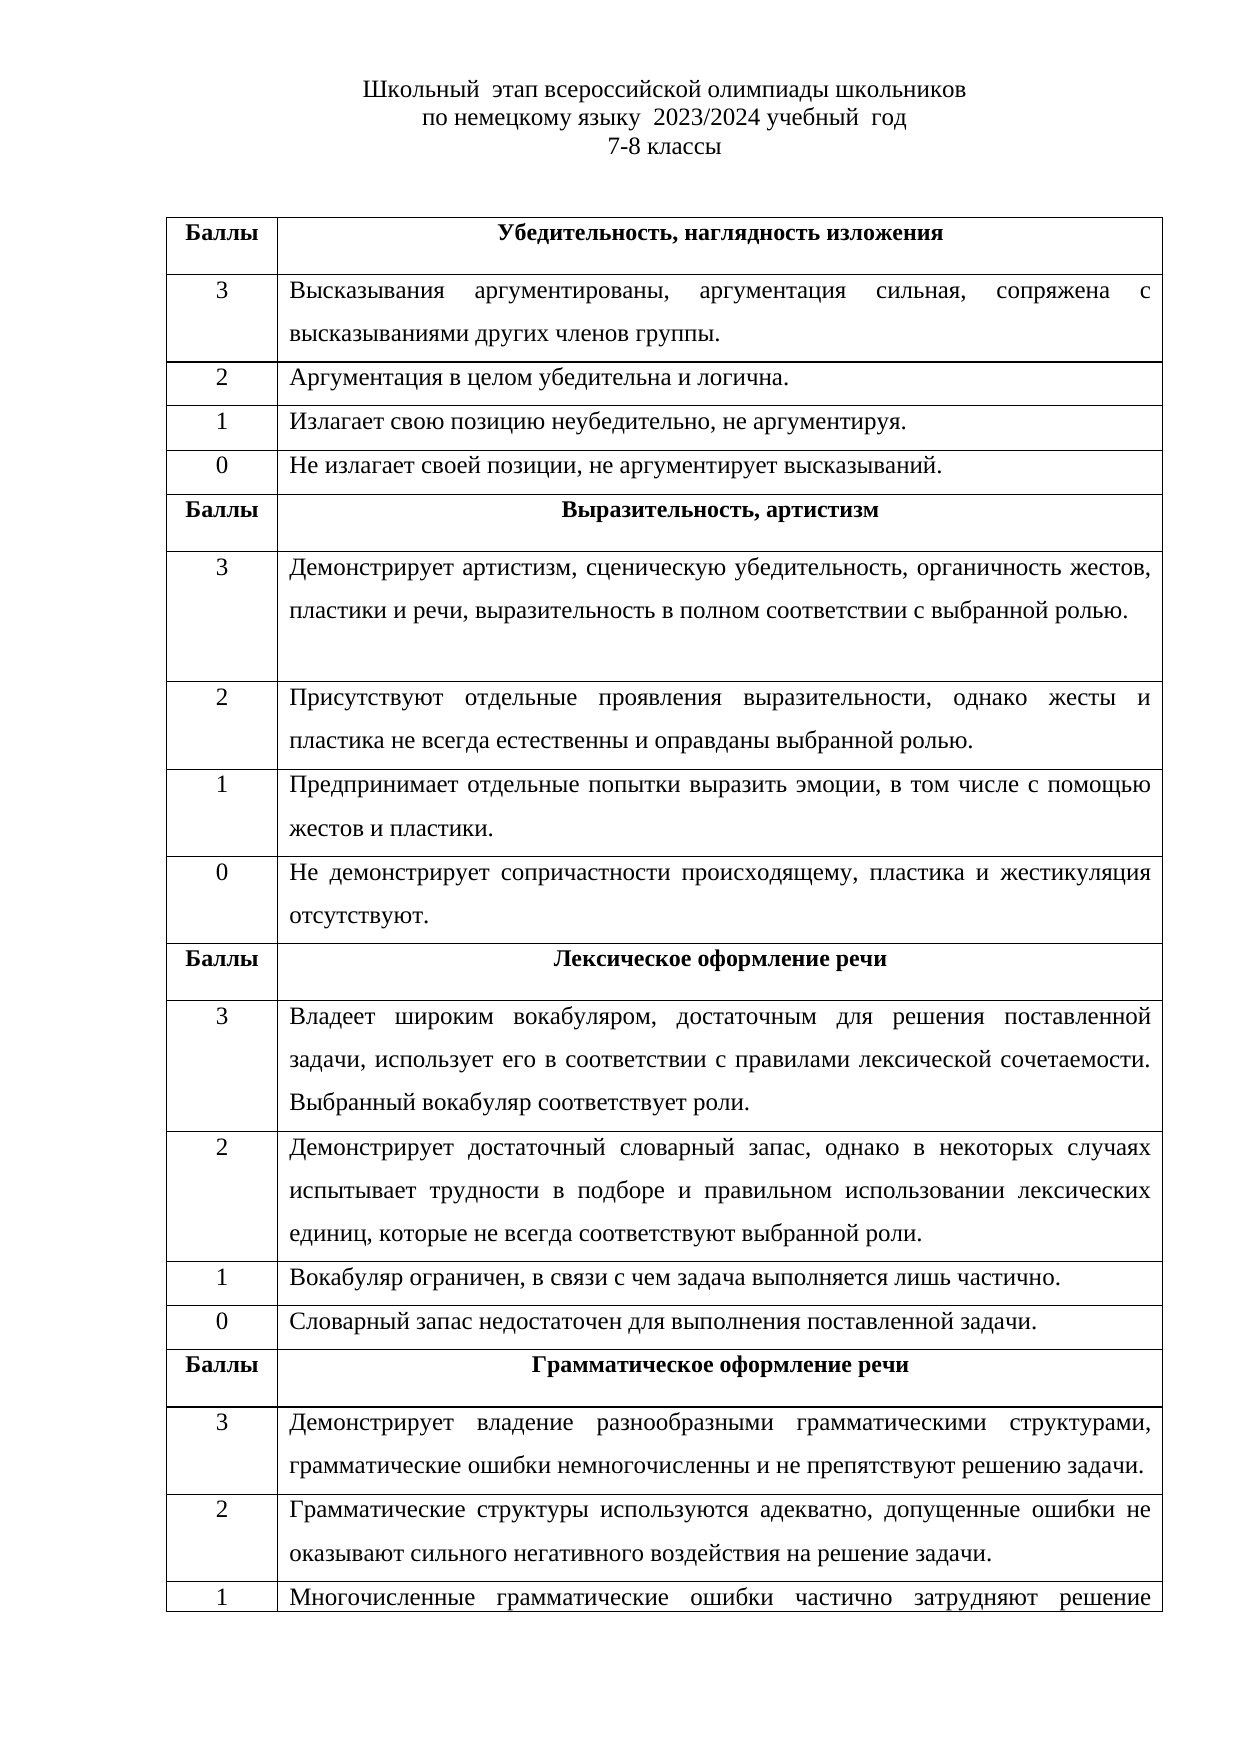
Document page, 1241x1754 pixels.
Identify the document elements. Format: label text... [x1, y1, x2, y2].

table_cell Излагает свою позицию неубедительно, не аргументируя. [278, 406, 1162, 449]
table_cell Аргументация в целом убедительна и логична. [278, 363, 1162, 405]
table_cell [278, 1582, 1162, 1611]
table_cell 1 [167, 1582, 277, 1611]
table_header Баллы [167, 218, 277, 274]
table_cell Присутствуют отдельные проявления выразительности, однако жесты и пластика не всегда естественны и оправданы выбранной ролью. [278, 682, 1162, 768]
table_cell Демонстрирует артистизм, сценическую убедительность, органичность жестов, пластики и речи, выразительность в полном соответствии с выбранной ролью. [278, 552, 1162, 681]
table_cell Словарный запас недостаточен для выполнения поставленной задачи. [278, 1306, 1162, 1349]
table_cell 1 [167, 1262, 277, 1305]
table_cell Грамматические структуры используются адекватно, допущенные ошибки не оказывают сильного негативного воздействия на решение задачи. [278, 1495, 1162, 1581]
table_cell Не излагает своей позиции, не аргументирует высказываний. [278, 451, 1162, 493]
table_cell Владеет широким вокабуляром, достаточным для решения поставленной задачи, использует его в соответствии с правилами лексической сочетаемости. Выбранный вокабуляр соответствует роли. [278, 1001, 1162, 1131]
table_cell 3 [167, 552, 277, 681]
table_cell Не демонстрирует сопричастности происходящему, пластика и жестикуляция отсутствуют. [278, 857, 1162, 943]
table_cell Баллы [167, 495, 277, 551]
table_cell Баллы [167, 944, 277, 1000]
table_cell Лексическое оформление речи [278, 944, 1162, 1000]
table_cell 3 [167, 275, 277, 361]
table_cell 1 [167, 770, 277, 856]
table_cell 2 [167, 363, 277, 405]
table_cell Высказывания аргументированы, аргументация сильная, сопряжена с высказываниями других членов группы. [278, 275, 1162, 361]
table_cell 2 [167, 1132, 277, 1261]
table_cell 0 [167, 1306, 277, 1349]
table_cell Демонстрирует достаточный словарный запас, однако в некоторых случаях испытывает трудности в подборе и правильном использовании лексических единиц, которые не всегда соответствуют выбранной роли. [278, 1132, 1162, 1261]
table_cell Баллы [167, 1350, 277, 1406]
table_cell Предпринимает отдельные попытки выразить эмоции, в том числе с помощью жестов и пластики. [278, 770, 1162, 856]
table_cell Демонстрирует владение разнообразными грамматическими структурами, грамматические ошибки немногочисленны и не препятствуют решению задачи. [278, 1408, 1162, 1493]
table_cell 3 [167, 1001, 277, 1131]
table_header Убедительность, наглядность изложения [278, 218, 1162, 274]
table_cell Грамматическое оформление речи [278, 1350, 1162, 1406]
table_cell Выразительность, артистизм [278, 495, 1162, 551]
table_cell 1 [167, 406, 277, 449]
table_cell 2 [167, 1495, 277, 1581]
table_cell Вокабуляр ограничен, в связи с чем задача выполняется лишь частично. [278, 1262, 1162, 1305]
table_cell 2 [167, 682, 277, 768]
table_cell 0 [167, 857, 277, 943]
table_cell 3 [167, 1408, 277, 1493]
table_cell 0 [167, 451, 277, 493]
